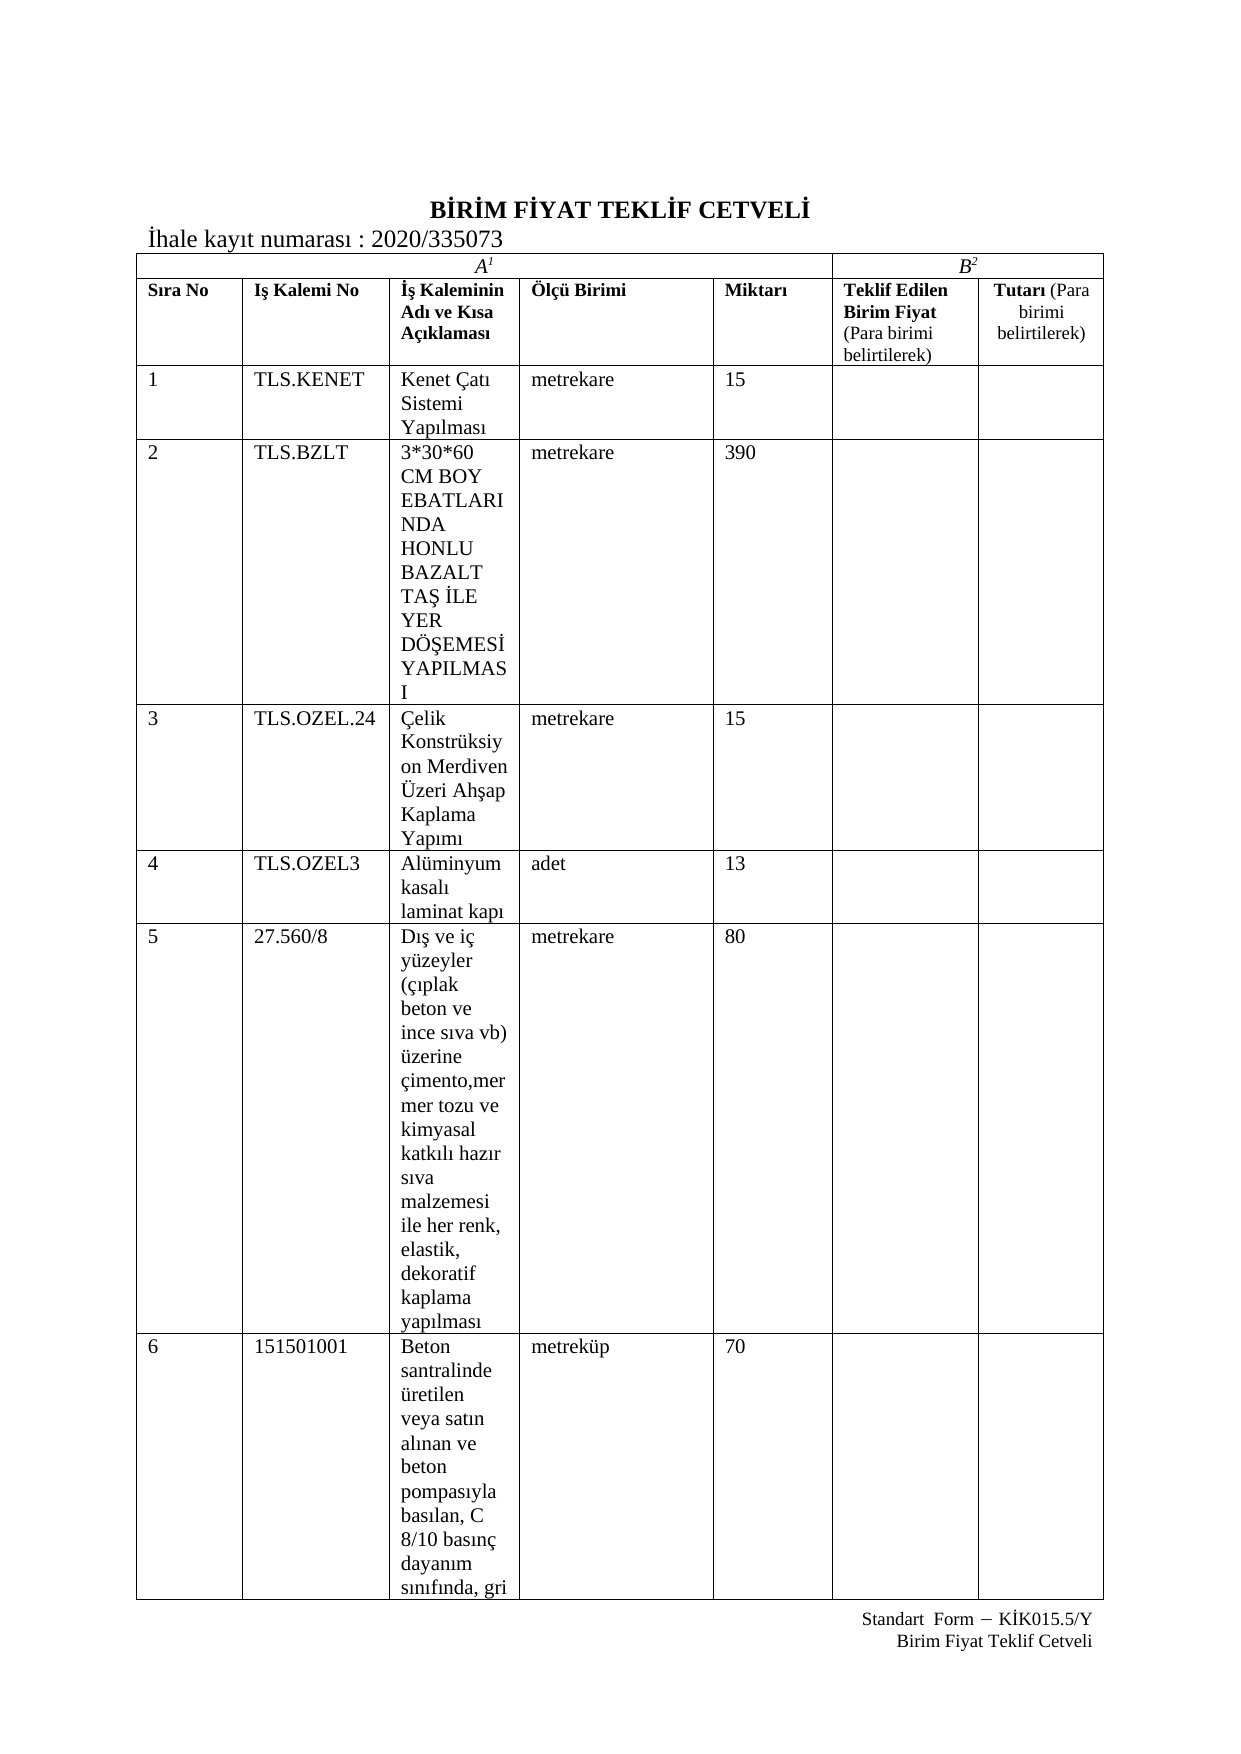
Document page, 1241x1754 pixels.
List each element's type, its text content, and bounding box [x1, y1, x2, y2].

table_cell Sıra No [137, 279, 242, 365]
table_cell metrekare [520, 440, 713, 704]
table_cell 15 [714, 705, 832, 850]
table_cell metrekare [520, 924, 713, 1333]
table_header B2 [833, 254, 1103, 278]
table_cell 3 [137, 705, 242, 850]
table_cell Miktarı [714, 279, 832, 365]
table_cell Çelik Konstrüksiyon Merdiven Üzeri Ahşap Kaplama Yapımı [390, 705, 519, 850]
table_cell [979, 440, 1103, 704]
table_cell Dış ve iç yüzeyler (çıplak beton ve ince sıva vb) üzerine çimento,mermer tozu ve kimyasal katkılı hazır sıva malzemesi ile her renk, elastik, dekoratif kaplama yapılması [390, 924, 519, 1333]
table_cell 70 [714, 1334, 832, 1599]
table_cell 2 [137, 440, 242, 704]
table_cell 1 [137, 366, 242, 439]
table_cell [979, 1334, 1103, 1599]
table_header A1 [137, 254, 832, 278]
table_cell [833, 440, 978, 704]
table_cell [833, 851, 978, 923]
text BİRİM FİYAT TEKLİF CETVELİ [148, 196, 1093, 224]
table_cell 151501001 [243, 1334, 389, 1599]
table_cell adet [520, 851, 713, 923]
table_cell [833, 705, 978, 850]
table_cell 80 [714, 924, 832, 1333]
table_cell [833, 366, 978, 439]
table_cell [979, 366, 1103, 439]
table_cell [979, 705, 1103, 850]
table_cell metreküp [520, 1334, 713, 1599]
table_cell TLS.OZEL.24 [243, 705, 389, 850]
table_cell 4 [137, 851, 242, 923]
table_cell [979, 924, 1103, 1333]
table_cell [979, 851, 1103, 923]
table_cell 390 [714, 440, 832, 704]
text İhale kayıt numarası : 2020/335073 [148, 224, 1093, 253]
table_cell 27.560/8 [243, 924, 389, 1333]
table_cell 15 [714, 366, 832, 439]
table_cell Ölçü Birimi [520, 279, 713, 365]
table_cell TLS.BZLT [243, 440, 389, 704]
table_cell 3*30*60 CM BOY EBATLARINDA HONLU BAZALT TAŞ İLE YER DÖŞEMESİ YAPILMASI [390, 440, 519, 704]
table_cell Teklif Edilen Birim Fiyat (Para birimi belirtilerek) [833, 279, 978, 365]
table_cell 13 [714, 851, 832, 923]
table_cell 5 [137, 924, 242, 1333]
table_cell metrekare [520, 705, 713, 850]
table_cell TLS.KENET [243, 366, 389, 439]
table_cell [833, 1334, 978, 1599]
table_cell Kenet Çatı Sistemi Yapılması [390, 366, 519, 439]
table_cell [390, 1334, 519, 1599]
table_cell TLS.OZEL3 [243, 851, 389, 923]
table_cell metrekare [520, 366, 713, 439]
table_cell Tutarı (Para birimi belirtilerek) [979, 279, 1103, 365]
table_cell Alüminyum kasalı laminat kapı [390, 851, 519, 923]
table_cell 6 [137, 1334, 242, 1599]
table_cell [833, 924, 978, 1333]
table_cell Iş Kalemi No [243, 279, 389, 365]
table_cell İş Kaleminin Adı ve Kısa Açıklaması [390, 279, 519, 365]
